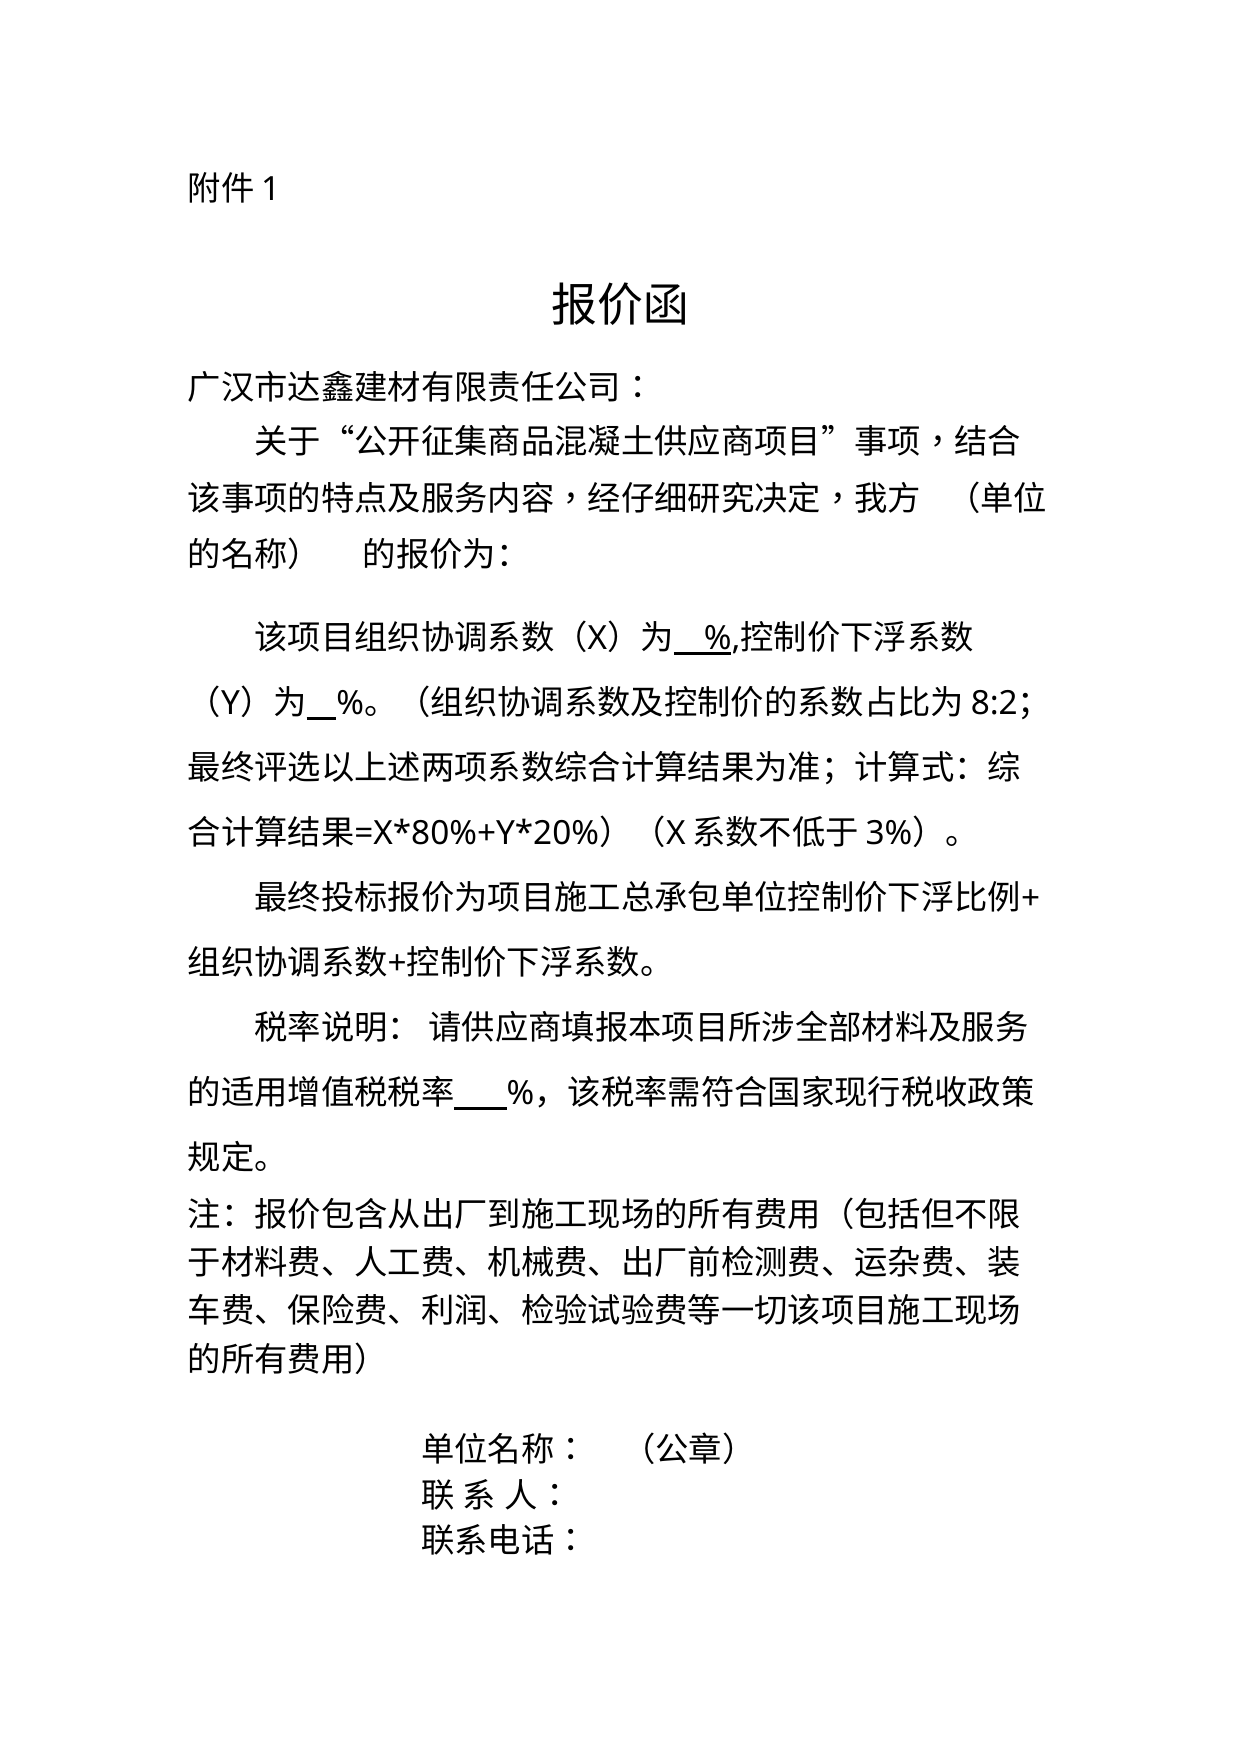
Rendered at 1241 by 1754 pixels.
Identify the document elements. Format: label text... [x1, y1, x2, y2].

text 单位名称： （公章） [187, 1426, 1053, 1472]
text 附件1 [187, 162, 1053, 210]
text 注：报价包含从出厂到施工现场的所有费用（包括但不限于材料费、人工费、机械费、出厂前检测费、运杂费、装车费、保险费、利润、检验试验费等一切该项目施工现场的所有费用） [187, 1188, 1053, 1381]
text 关于“公开征集商品混凝土供应商项目”事项，结合该事项的特点及服务内容，经仔细研究决定，我方 （单位的名称） 的报价为： [187, 409, 1053, 578]
text 该项目组织协调系数（X）为 %,控制价下浮系数（Y）为 %。（组织协调系数及控制价的系数占比为8:2；最终评选以上述两项系数综合计算结果为准；计算式：综合计算结果=X*80%+Y*20%）（X系数不低于3%）。 [187, 603, 1053, 863]
text 联 系 人： [187, 1472, 1053, 1517]
text 联系电话： [187, 1517, 1053, 1562]
text 税率说明： 请供应商填报本项目所涉全部材料及服务的适用增值税税率 %，该税率需符合国家现行税收政策规定。 [187, 993, 1053, 1188]
text 广汉市达鑫建材有限责任公司： [187, 360, 1053, 409]
text 最终投标报价为项目施工总承包单位控制价下浮比例+组织协调系数+控制价下浮系数。 [187, 863, 1053, 993]
text 报价函 [187, 273, 1053, 335]
